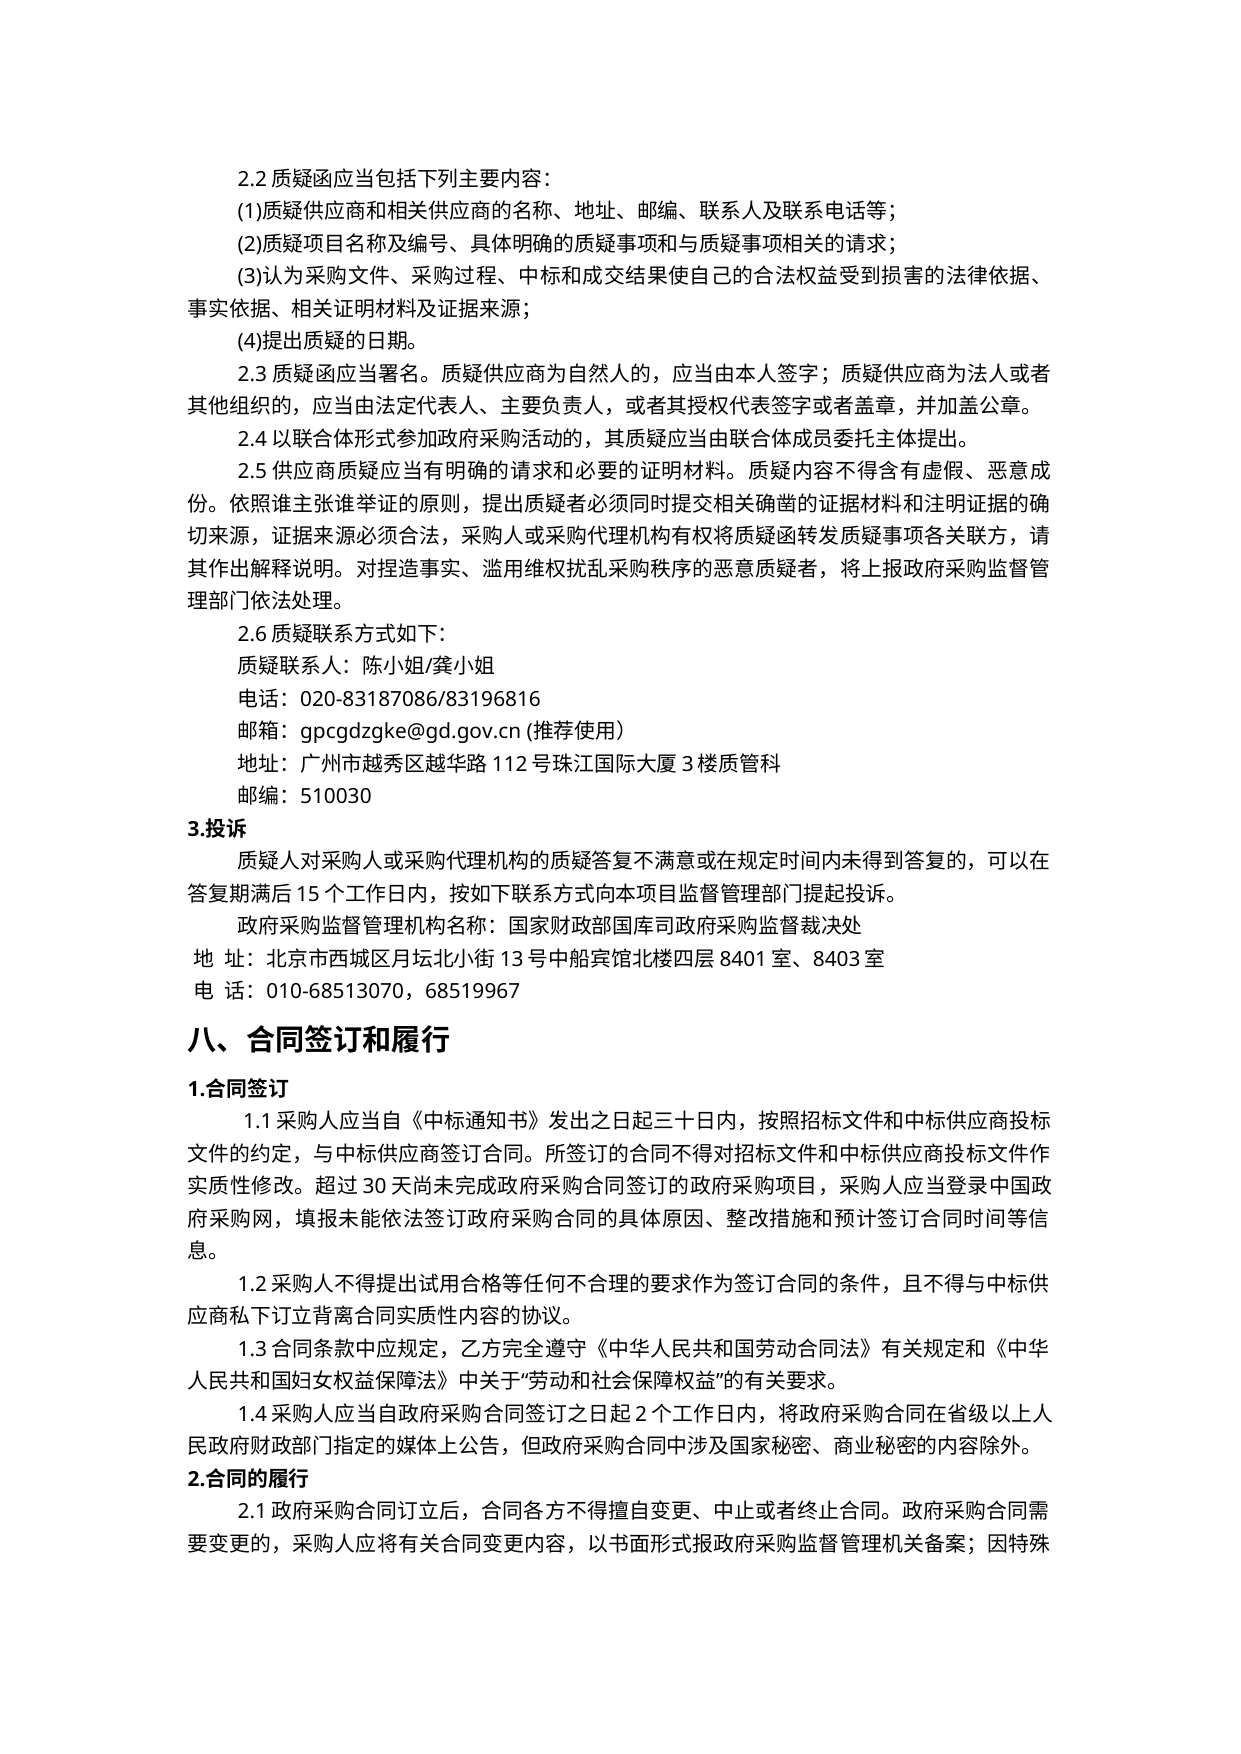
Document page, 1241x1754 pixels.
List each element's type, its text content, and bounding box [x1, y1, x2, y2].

text 2.5供应商质疑应当有明确的请求和必要的证明材料。质疑内容不得含有虚假、恶意成份。依照谁主张谁举证的原则，提出质疑者必须同时提交相关确凿的证据材料和注明证据的确切来源，证据来源必须合法，采购人或采购代理机构有权将质疑函转发质疑事项各关联方，请其作出解释说明。对捏造事实、滥用维权扰乱采购秩序的恶意质疑者，将上报政府采购监督管理部门依法处理。 [187, 454, 1053, 617]
text 政府采购监督管理机构名称：国家财政部国库司政府采购监督裁决处 地 址：北京市西城区月坛北小街13号中船宾馆北楼四层8401室、8403室 电 话：010-68513070，68519967 [187, 909, 1053, 1007]
text 电话：020-83187086/83196816 [187, 682, 1053, 714]
text 2.合同的履行 [187, 1462, 1053, 1494]
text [187, 1494, 1053, 1559]
text 1.2采购人不得提出试用合格等任何不合理的要求作为签订合同的条件，且不得与中标供应商私下订立背离合同实质性内容的协议。 [187, 1267, 1053, 1332]
text 地址：广州市越秀区越华路112号珠江国际大厦3楼质管科 [187, 747, 1053, 779]
text 邮编：510030 [187, 779, 1053, 812]
text (4)提出质疑的日期。 [187, 324, 1053, 357]
text 2.3 质疑函应当署名。质疑供应商为自然人的，应当由本人签字；质疑供应商为法人或者其他组织的，应当由法定代表人、主要负责人，或者其授权代表签字或者盖章，并加盖公章。 [187, 357, 1053, 422]
text 质疑联系人：陈小姐/龚小姐 [187, 649, 1053, 682]
text (3)认为采购文件、采购过程、中标和成交结果使自己的合法权益受到损害的法律依据、事实依据、相关证明材料及证据来源； [187, 259, 1053, 324]
text 1.1采购人应当自《中标通知书》发出之日起三十日内，按照招标文件和中标供应商投标文件的约定，与中标供应商签订合同。所签订的合同不得对招标文件和中标供应商投标文件作实质性修改。超过30天尚未完成政府采购合同签订的政府采购项目，采购人应当登录中国政府采购网，填报未能依法签订政府采购合同的具体原因、整改措施和预计签订合同时间等信息。 [187, 1104, 1053, 1267]
text 3.投诉 [187, 812, 1053, 844]
text 2.6质疑联系方式如下： [187, 617, 1053, 649]
text 1.合同签订 [187, 1072, 1053, 1104]
text 八、合同签订和履行 [187, 1007, 1053, 1072]
text 2.2质疑函应当包括下列主要内容： [187, 162, 1053, 194]
text (1)质疑供应商和相关供应商的名称、地址、邮编、联系人及联系电话等； [187, 194, 1053, 227]
text 质疑人对采购人或采购代理机构的质疑答复不满意或在规定时间内未得到答复的，可以在答复期满后15个工作日内，按如下联系方式向本项目监督管理部门提起投诉。 [187, 844, 1053, 909]
text 2.4以联合体形式参加政府采购活动的，其质疑应当由联合体成员委托主体提出。 [187, 422, 1053, 454]
text (2)质疑项目名称及编号、具体明确的质疑事项和与质疑事项相关的请求； [187, 227, 1053, 259]
text 1.4采购人应当自政府采购合同签订之日起2个工作日内，将政府采购合同在省级以上人民政府财政部门指定的媒体上公告，但政府采购合同中涉及国家秘密、商业秘密的内容除外。 [187, 1397, 1053, 1462]
text 1.3合同条款中应规定，乙方完全遵守《中华人民共和国劳动合同法》有关规定和《中华人民共和国妇女权益保障法》中关于“劳动和社会保障权益”的有关要求。 [187, 1332, 1053, 1397]
text 邮箱：gpcgdzgke@gd.gov.cn (推荐使用） [187, 714, 1053, 747]
